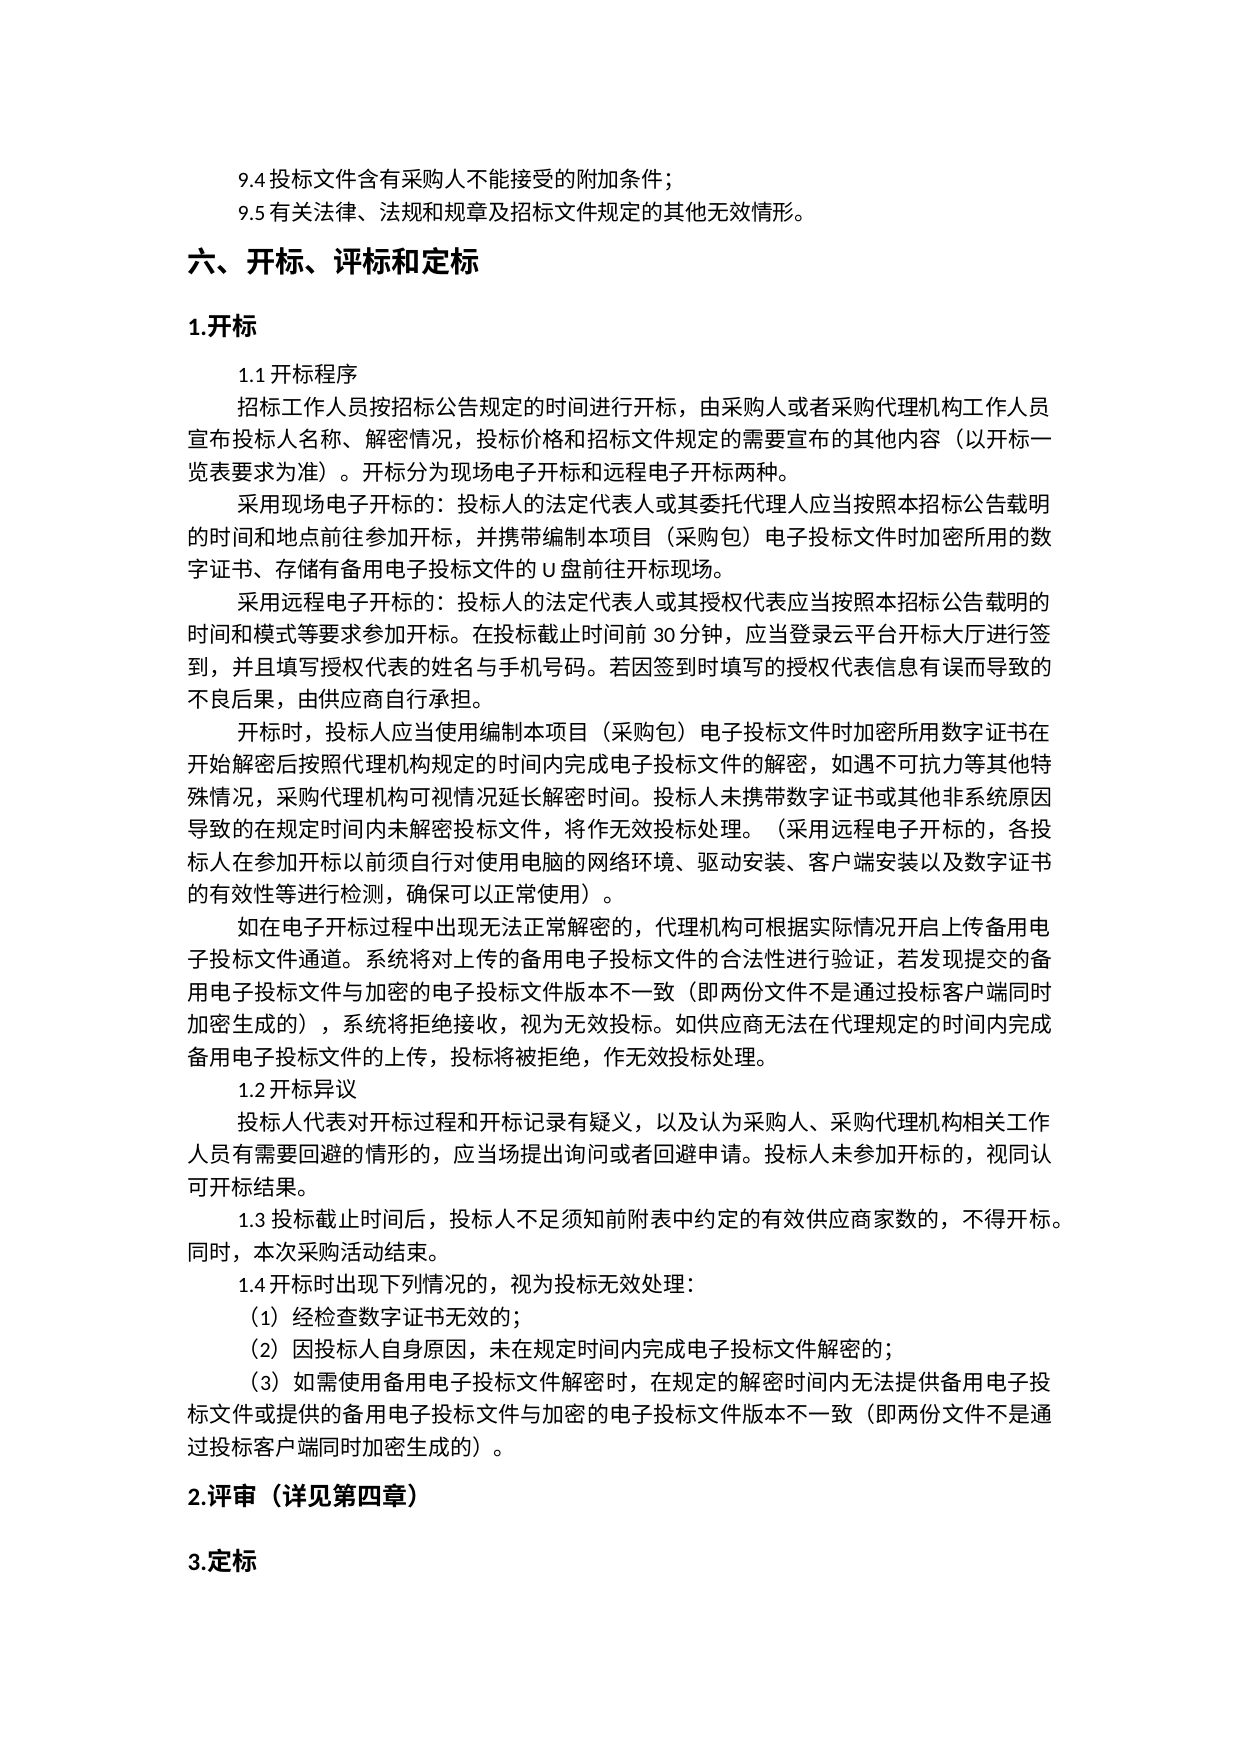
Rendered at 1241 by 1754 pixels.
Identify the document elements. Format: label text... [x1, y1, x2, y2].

text 采用远程电子开标的：投标人的法定代表人或其授权代表应当按照本招标公告载明的时间和模式等要求参加开标。在投标截止时间前30分钟，应当登录云平台开标大厅进行签到，并且填写授权代表的姓名与手机号码。若因签到时填写的授权代表信息有误而导致的不良后果，由供应商自行承担。 [187, 584, 1053, 714]
text 1.1 开标程序 [187, 357, 1053, 389]
text 如在电子开标过程中出现无法正常解密的，代理机构可根据实际情况开启上传备用电子投标文件通道。系统将对上传的备用电子投标文件的合法性进行验证，若发现提交的备用电子投标文件与加密的电子投标文件版本不一致（即两份文件不是通过投标客户端同时加密生成的），系统将拒绝接收，视为无效投标。如供应商无法在代理规定的时间内完成备用电子投标文件的上传，投标将被拒绝，作无效投标处理。 [187, 909, 1053, 1072]
text 采用现场电子开标的：投标人的法定代表人或其委托代理人应当按照本招标公告载明的时间和地点前往参加开标，并携带编制本项目（采购包）电子投标文件时加密所用的数字证书、存储有备用电子投标文件的U盘前往开标现场。 [187, 487, 1053, 584]
text 1.开标 [187, 292, 1053, 357]
text 招标工作人员按招标公告规定的时间进行开标，由采购人或者采购代理机构工作人员宣布投标人名称、解密情况，投标价格和招标文件规定的需要宣布的其他内容（以开标一览表要求为准）。开标分为现场电子开标和远程电子开标两种。 [187, 389, 1053, 487]
text 9.4投标文件含有采购人不能接受的附加条件； [187, 162, 1053, 194]
text 9.5有关法律、法规和规章及招标文件规定的其他无效情形。 [187, 194, 1053, 227]
text 1.4开标时出现下列情况的，视为投标无效处理： [187, 1267, 1053, 1299]
text 1.2开标异议 [187, 1072, 1053, 1104]
text 开标时，投标人应当使用编制本项目（采购包）电子投标文件时加密所用数字证书在开始解密后按照代理机构规定的时间内完成电子投标文件的解密，如遇不可抗力等其他特殊情况，采购代理机构可视情况延长解密时间。投标人未携带数字证书或其他非系统原因导致的在规定时间内未解密投标文件，将作无效投标处理。（采用远程电子开标的，各投标人在参加开标以前须自行对使用电脑的网络环境、驱动安装、客户端安装以及数字证书的有效性等进行检测，确保可以正常使用）。 [187, 714, 1053, 909]
text 2.评审（详见第四章） [187, 1462, 1053, 1527]
text 投标人代表对开标过程和开标记录有疑义，以及认为采购人、采购代理机构相关工作人员有需要回避的情形的，应当场提出询问或者回避申请。投标人未参加开标的，视同认可开标结果。 [187, 1104, 1053, 1202]
text 六、开标、评标和定标 [187, 227, 1053, 292]
text （2）因投标人自身原因，未在规定时间内完成电子投标文件解密的； [187, 1332, 1053, 1364]
text 3.定标 [187, 1527, 1053, 1592]
text 1.3 投标截止时间后，投标人不足须知前附表中约定的有效供应商家数的，不得开标。同时，本次采购活动结束。 [187, 1202, 1053, 1267]
text （1）经检查数字证书无效的； [187, 1299, 1053, 1332]
text （3）如需使用备用电子投标文件解密时，在规定的解密时间内无法提供备用电子投标文件或提供的备用电子投标文件与加密的电子投标文件版本不一致（即两份文件不是通过投标客户端同时加密生成的）。 [187, 1364, 1053, 1462]
